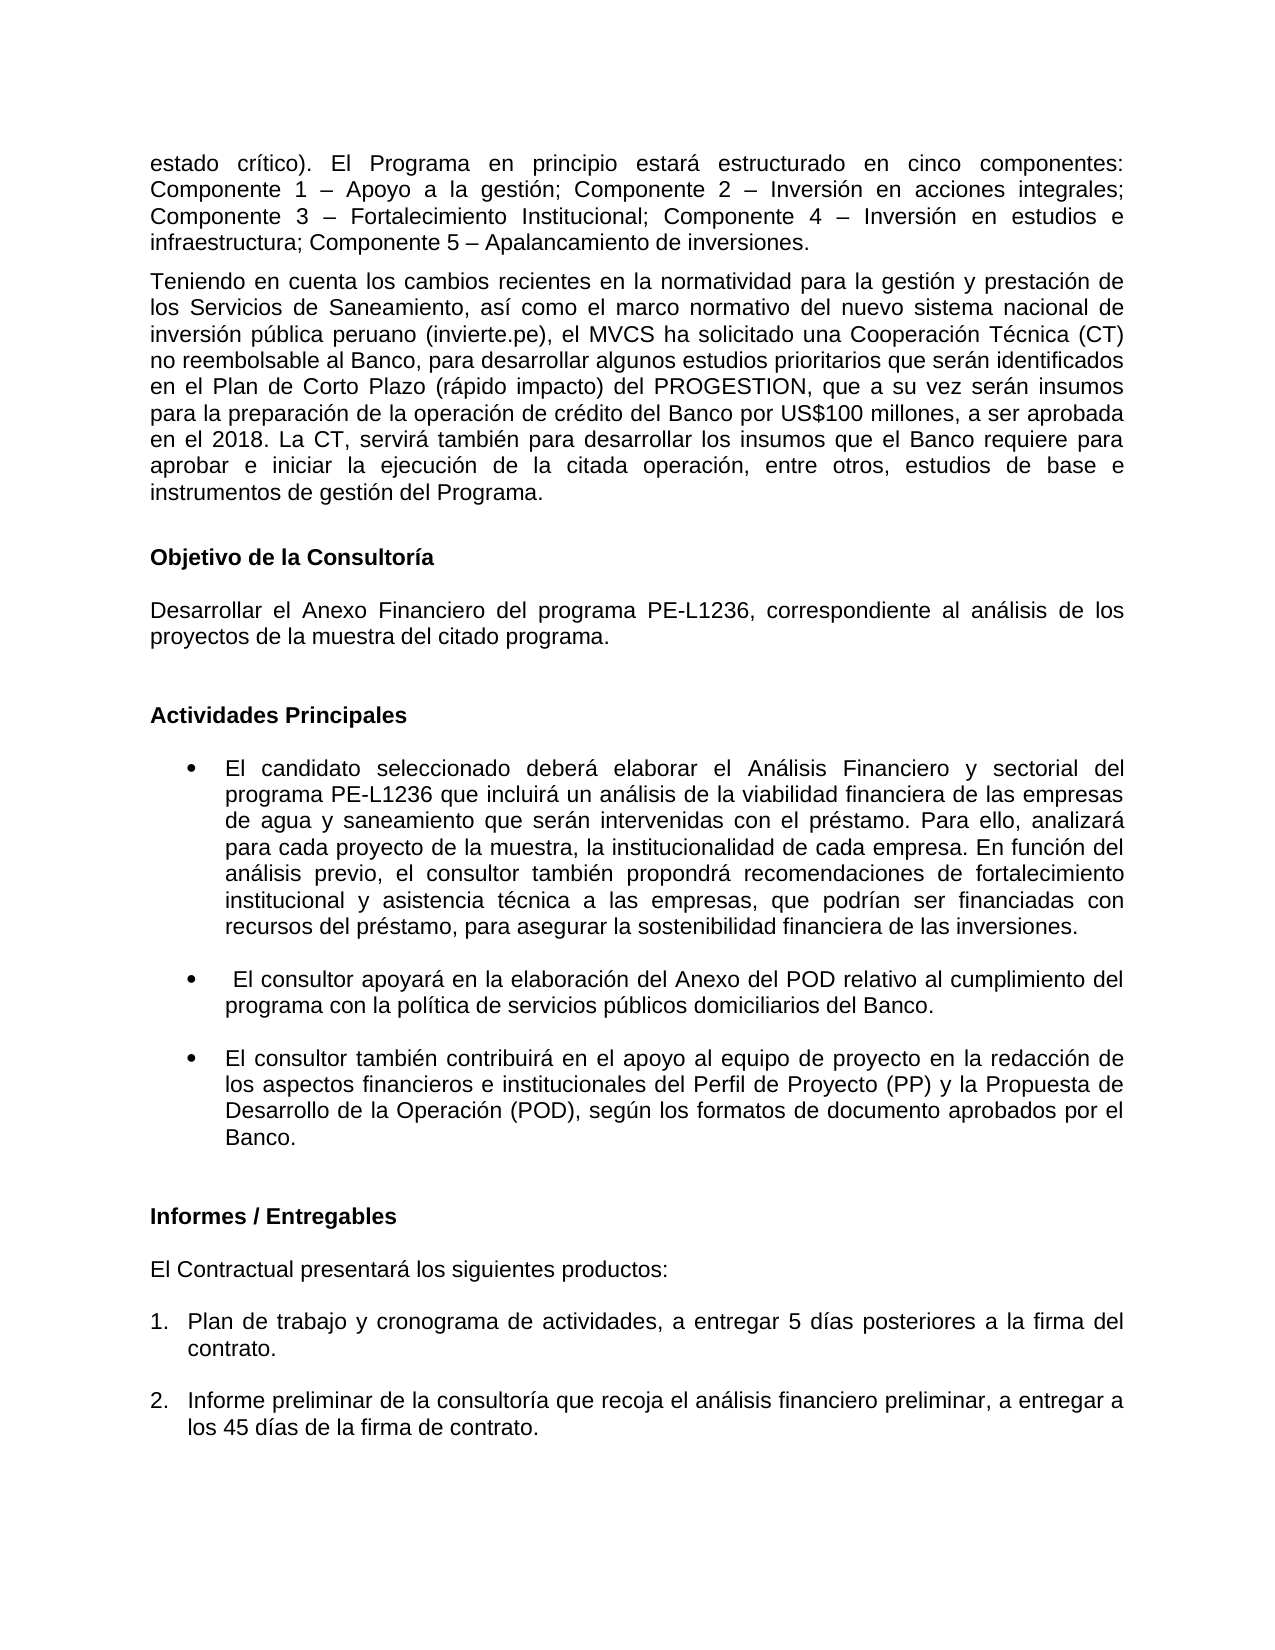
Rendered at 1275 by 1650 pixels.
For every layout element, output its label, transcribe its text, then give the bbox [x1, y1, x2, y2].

text Actividades Principales [150, 702, 1125, 728]
text Teniendo en cuenta los cambios recientes en la normatividad para la gestión y prestación de los Servicios de Saneamiento, así como el marco normativo del nuevo sistema nacional de inversión pública peruano (invierte.pe), el MVCS ha solicitado una Cooperación Técnica (CT) no reembolsable al Banco, para desarrollar algunos estudios prioritarios que serán identificados en el Plan de Corto Plazo (rápido impacto) del PROGESTION, que a su vez serán insumos para la preparación de la operación de crédito del Banco por US$100 millones, a ser aprobada en el 2018. La CT, servirá también para desarrollar los insumos que el Banco requiere para aprobar e iniciar la ejecución de la citada operación, entre otros, estudios de base e instrumentos de gestión del Programa. [150, 268, 1125, 505]
text Desarrollar el Anexo Financiero del programa PE-L1236, correspondiente al análisis de los proyectos de la muestra del citado programa. [150, 597, 1125, 649]
list Plan de trabajo y cronograma de actividades, a entregar 5 días posteriores a la firma del contrato. [150, 1308, 1125, 1361]
list Informe preliminar de la consultoría que recoja el análisis financiero preliminar, a entregar a los 45 días de la firma de contrato. [150, 1387, 1125, 1440]
text Objetivo de la Consultoría [150, 544, 1125, 570]
list El consultor también contribuirá en el apoyo al equipo de proyecto en la redacción de los aspectos financieros e institucionales del Perfil de Proyecto (PP) y la Propuesta de Desarrollo de la Operación (POD), según los formatos de documento aprobados por el Banco. [187, 1045, 1125, 1150]
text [150, 150, 1125, 255]
text Informes / Entregables [150, 1203, 1125, 1229]
list El consultor apoyará en la elaboración del Anexo del POD relativo al cumplimiento del programa con la política de servicios públicos domiciliarios del Banco. [187, 966, 1125, 1018]
text El Contractual presentará los siguientes productos: [150, 1256, 1125, 1282]
list El candidato seleccionado deberá elaborar el Análisis Financiero y sectorial del programa PE-L1236 que incluirá un análisis de la viabilidad financiera de las empresas de agua y saneamiento que serán intervenidas con el préstamo. Para ello, analizará para cada proyecto de la muestra, la institucionalidad de cada empresa. En función del análisis previo, el consultor también propondrá recomendaciones de fortalecimiento institucional y asistencia técnica a las empresas, que podrían ser financiadas con recursos del préstamo, para asegurar la sostenibilidad financiera de las inversiones. [187, 755, 1125, 939]
